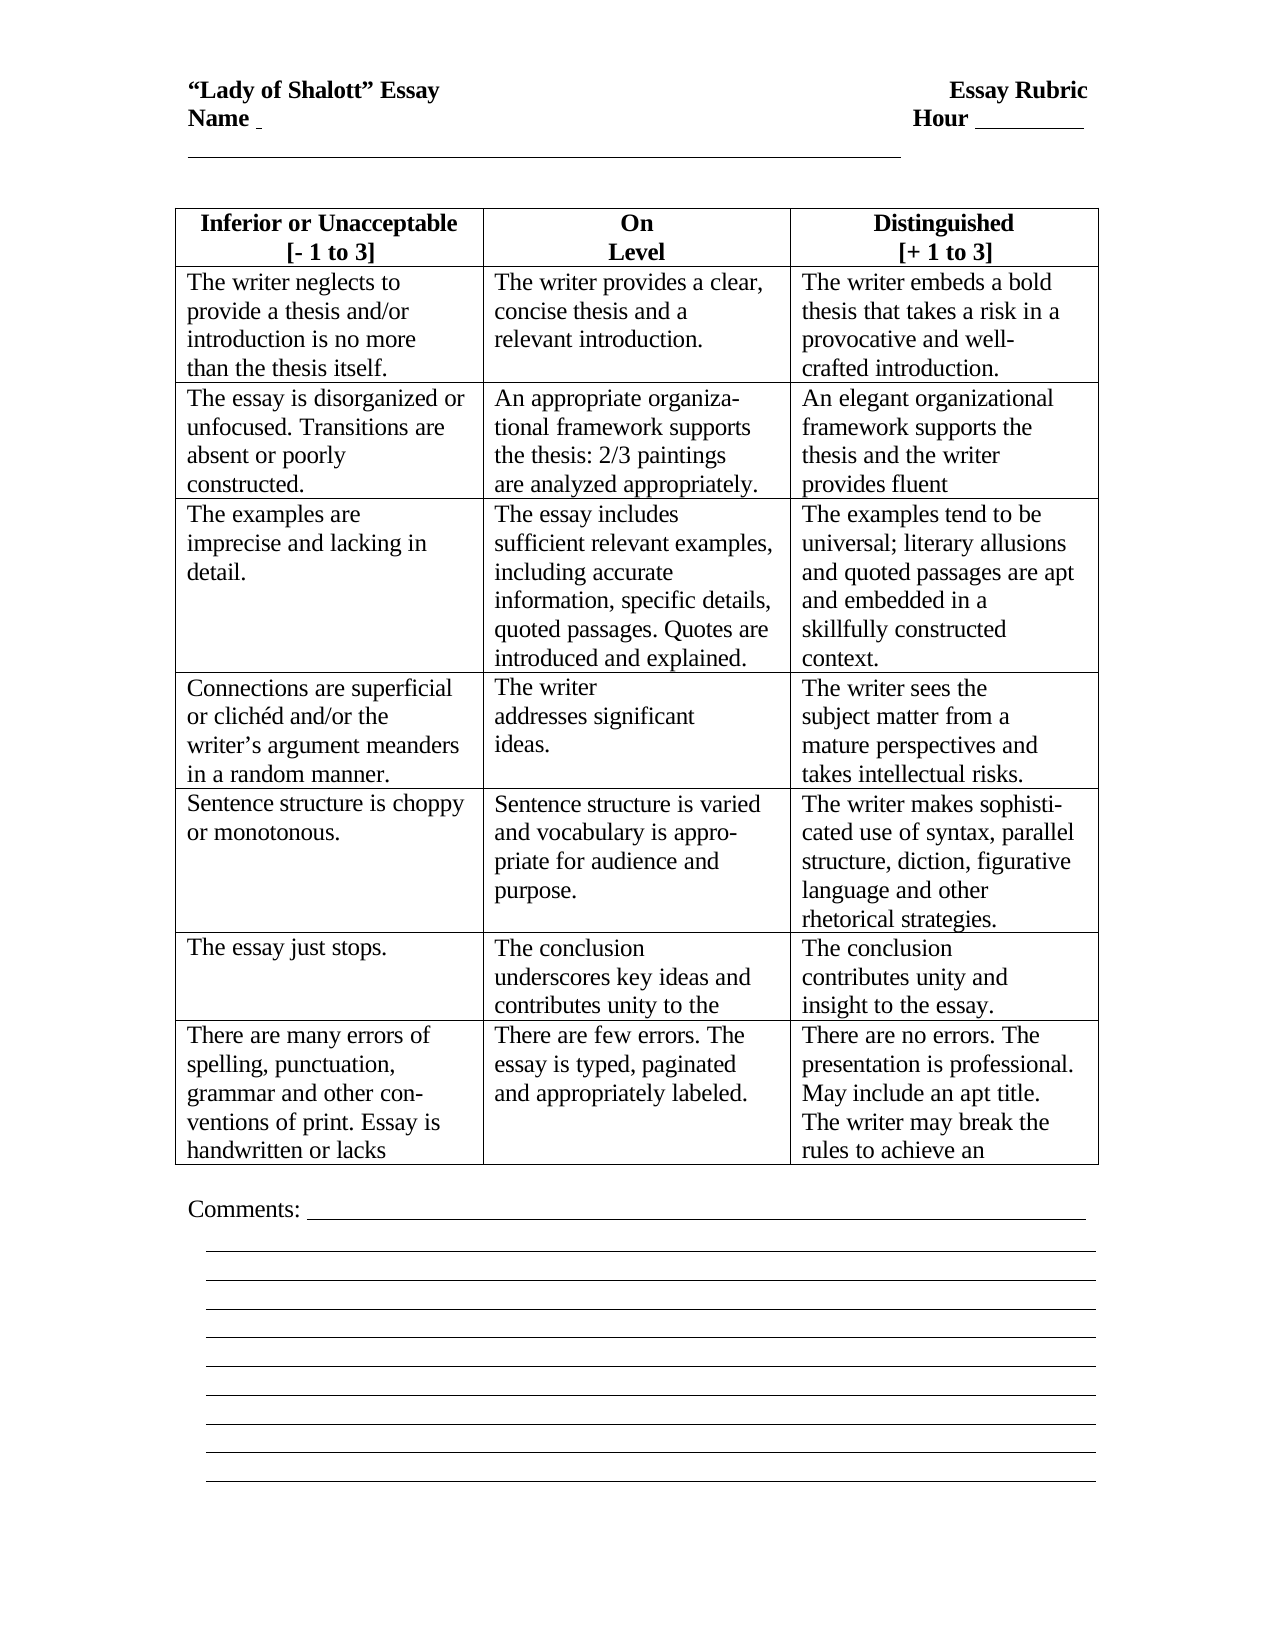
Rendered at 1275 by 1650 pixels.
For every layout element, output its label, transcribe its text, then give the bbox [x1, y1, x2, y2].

table_cell The writer makes sophisti- cated use of syntax, parallel structure, diction, figurative language and other rhetorical strategies. [791, 789, 1098, 932]
table_cell The writer addresses significant ideas. [484, 673, 790, 788]
subtitle “Lady of Shalott” Essay Essay Rubric [188, 75, 1112, 104]
text Name [188, 104, 901, 157]
table_cell There are no errors. The presentation is professional. May include an apt title. The writer may break the rules to achieve an innovative effect. [791, 1021, 1098, 1164]
table_cell The essay includes sufficient relevant examples, including accurate information, specific details, quoted passages. Quotes are introduced and explained. [484, 499, 790, 672]
table_header Inferior or Unacceptable [- 1 to 3] [176, 209, 483, 266]
table_cell The essay is disorganized or unfocused. Transitions are absent or poorly constructed. [176, 383, 483, 498]
table_cell The writer neglects to provide a thesis and/or introduction is no more than the thesis itself. [176, 267, 483, 382]
table_cell The conclusion contributes unity and insight to the essay. [791, 933, 1098, 1019]
table_cell Sentence structure is varied and vocabulary is appro- priate for audience and purpose. [484, 789, 790, 932]
table_cell The writer embeds a bold thesis that takes a risk in a provocative and well-crafted introduction. [791, 267, 1098, 382]
table_header Distinguished [+ 1 to 3] [791, 209, 1098, 266]
table_cell Sentence structure is choppy or monotonous. [176, 789, 483, 932]
table_cell The writer provides a clear, concise thesis and a relevant introduction. [484, 267, 790, 382]
table_cell The examples tend to be universal; literary allusions and quoted passages are apt and embedded in a skillfully constructed context. [791, 499, 1098, 672]
table_cell The essay just stops. [176, 933, 483, 1019]
table_cell An elegant organizational framework supports the thesis and the writer provides fluent transitions. [791, 383, 1098, 498]
table_cell The writer sees the subject matter from a mature perspectives and takes intellectual risks. [791, 673, 1098, 788]
text Hour [913, 104, 1112, 132]
table_cell There are many errors of spelling, punctuation, grammar and other con- ventions of print. Essay is handwritten or lacks labels. [176, 1021, 483, 1164]
table_header On Level [85] [484, 209, 790, 266]
table_cell Connections are superficial or clichéd and/or the writer’s argument meanders in a random manner. [176, 673, 483, 788]
text Comments: [188, 1194, 1112, 1222]
table_cell There are few errors. The essay is typed, paginated and appropriately labeled. [484, 1021, 790, 1164]
table_cell The conclusion underscores key ideas and contributes unity to the essay. [484, 933, 790, 1019]
table_cell The examples are imprecise and lacking in detail. [176, 499, 483, 672]
table_cell An appropriate organiza- tional framework supports the thesis: 2/3 paintings are analyzed appropriately. [484, 383, 790, 498]
